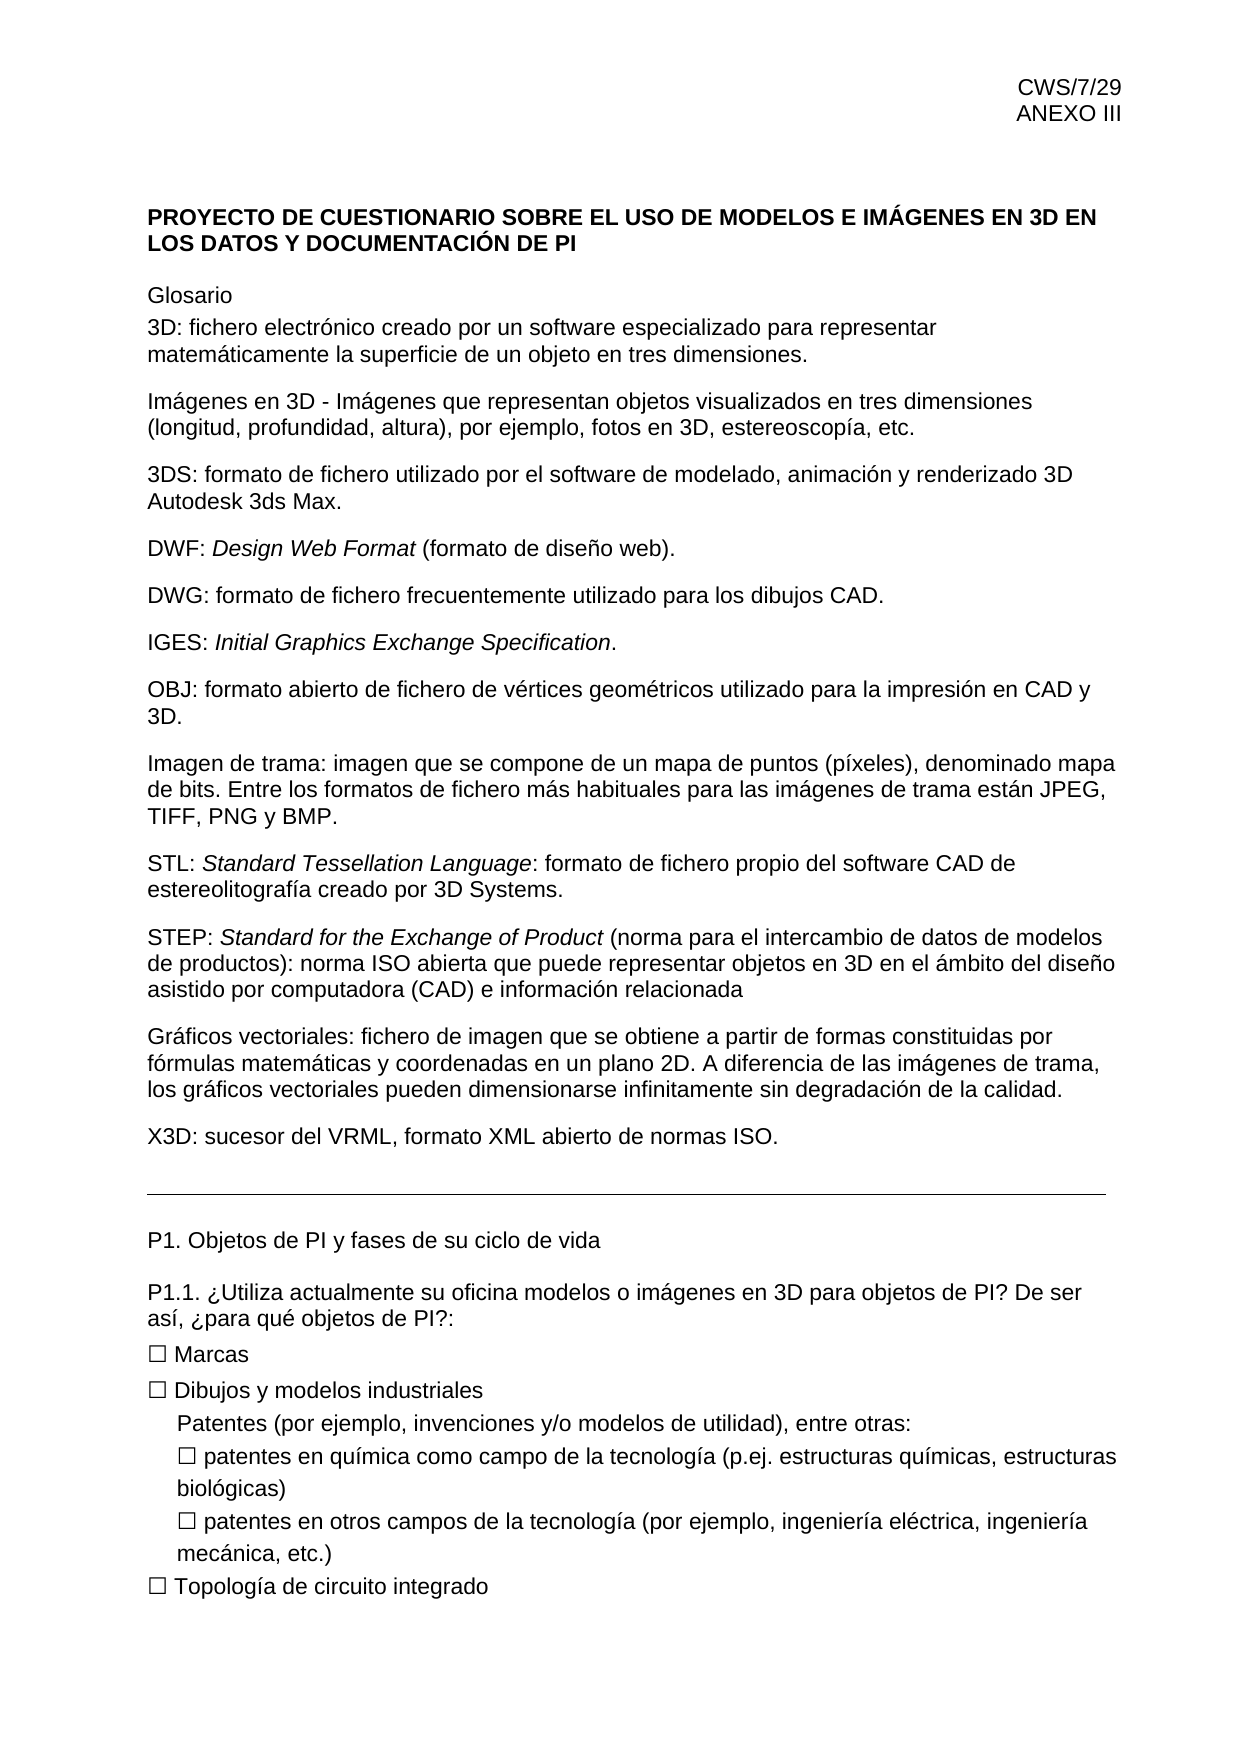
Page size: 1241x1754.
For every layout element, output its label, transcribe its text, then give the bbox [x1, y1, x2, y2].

text STL: Standard Tessellation Language: formato de fichero propio del software CAD de estereolitografía creado por 3D Systems. [147, 850, 1122, 903]
subtitle PROYECTO DE CUESTIONARIO SOBRE EL USO DE MODELOS E IMÁGENES EN 3D EN LOS DATOS Y DOCUMENTACIÓN DE PI [576, 204, 1122, 257]
text Marcas [147, 1338, 1122, 1369]
text IGES: Initial Graphics Exchange Specification. [147, 629, 1122, 656]
text Imágenes en 3D - Imágenes que representan objetos visualizados en tres dimensiones (longitud, profundidad, altura), por ejemplo, fotos en 3D, estereoscopía, etc. [147, 388, 1122, 441]
text patentes en otros campos de la tecnología (por ejemplo, ingeniería eléctrica, ingeniería mecánica, etc.) [177, 1505, 1122, 1566]
text X3D: sucesor del VRML, formato XML abierto de normas ISO. [147, 1123, 1122, 1149]
text DWF: Design Web Format (formato de diseño web). [147, 535, 1122, 561]
text Topología de circuito integrado [147, 1570, 1122, 1602]
text Patentes (por ejemplo, invenciones y/o modelos de utilidad), entre otras: [177, 1409, 1122, 1436]
text Gráficos vectoriales: fichero de imagen que se obtiene a partir de formas constituidas por fórmulas matemáticas y coordenadas en un plano 2D. A diferencia de las imágenes de trama, los gráficos vectoriales pueden dimensionarse infinitamente sin degradación de la calidad. [147, 1023, 1122, 1102]
subtitle P1. Objetos de PI y fases de su ciclo de vida [147, 1227, 1122, 1254]
text Imagen de trama: imagen que se compone de un mapa de puntos (píxeles), denominado mapa de bits. Entre los formatos de fichero más habituales para las imágenes de trama están JPEG, TIFF, PNG y BMP. [147, 750, 1122, 829]
text 3D: fichero electrónico creado por un software especializado para representar matemáticamente la superficie de un objeto en tres dimensiones. [147, 314, 1122, 367]
text Dibujos y modelos industriales [147, 1373, 1122, 1405]
text STEP: Standard for the Exchange of Product (norma para el intercambio de datos de modelos de productos): norma ISO abierta que puede representar objetos en 3D en el ámbito del diseño asistido por computadora (CAD) e información relacionada [147, 923, 1122, 1002]
subtitle P1.1. ¿Utiliza actualmente su oficina modelos o imágenes en 3D para objetos de PI? De ser así, ¿para qué objetos de PI?: [147, 1279, 1122, 1331]
text patentes en química como campo de la tecnología (p.ej. estructuras químicas, estructuras biológicas) [177, 1440, 1122, 1501]
subtitle Glosario [147, 282, 1122, 308]
text 3DS: formato de fichero utilizado por el software de modelado, animación y renderizado 3D Autodesk 3ds Max. [147, 461, 1122, 514]
text DWG: formato de fichero frecuentemente utilizado para los dibujos CAD. [147, 582, 1122, 608]
text OBJ: formato abierto de fichero de vértices geométricos utilizado para la impresión en CAD y 3D. [147, 676, 1122, 729]
